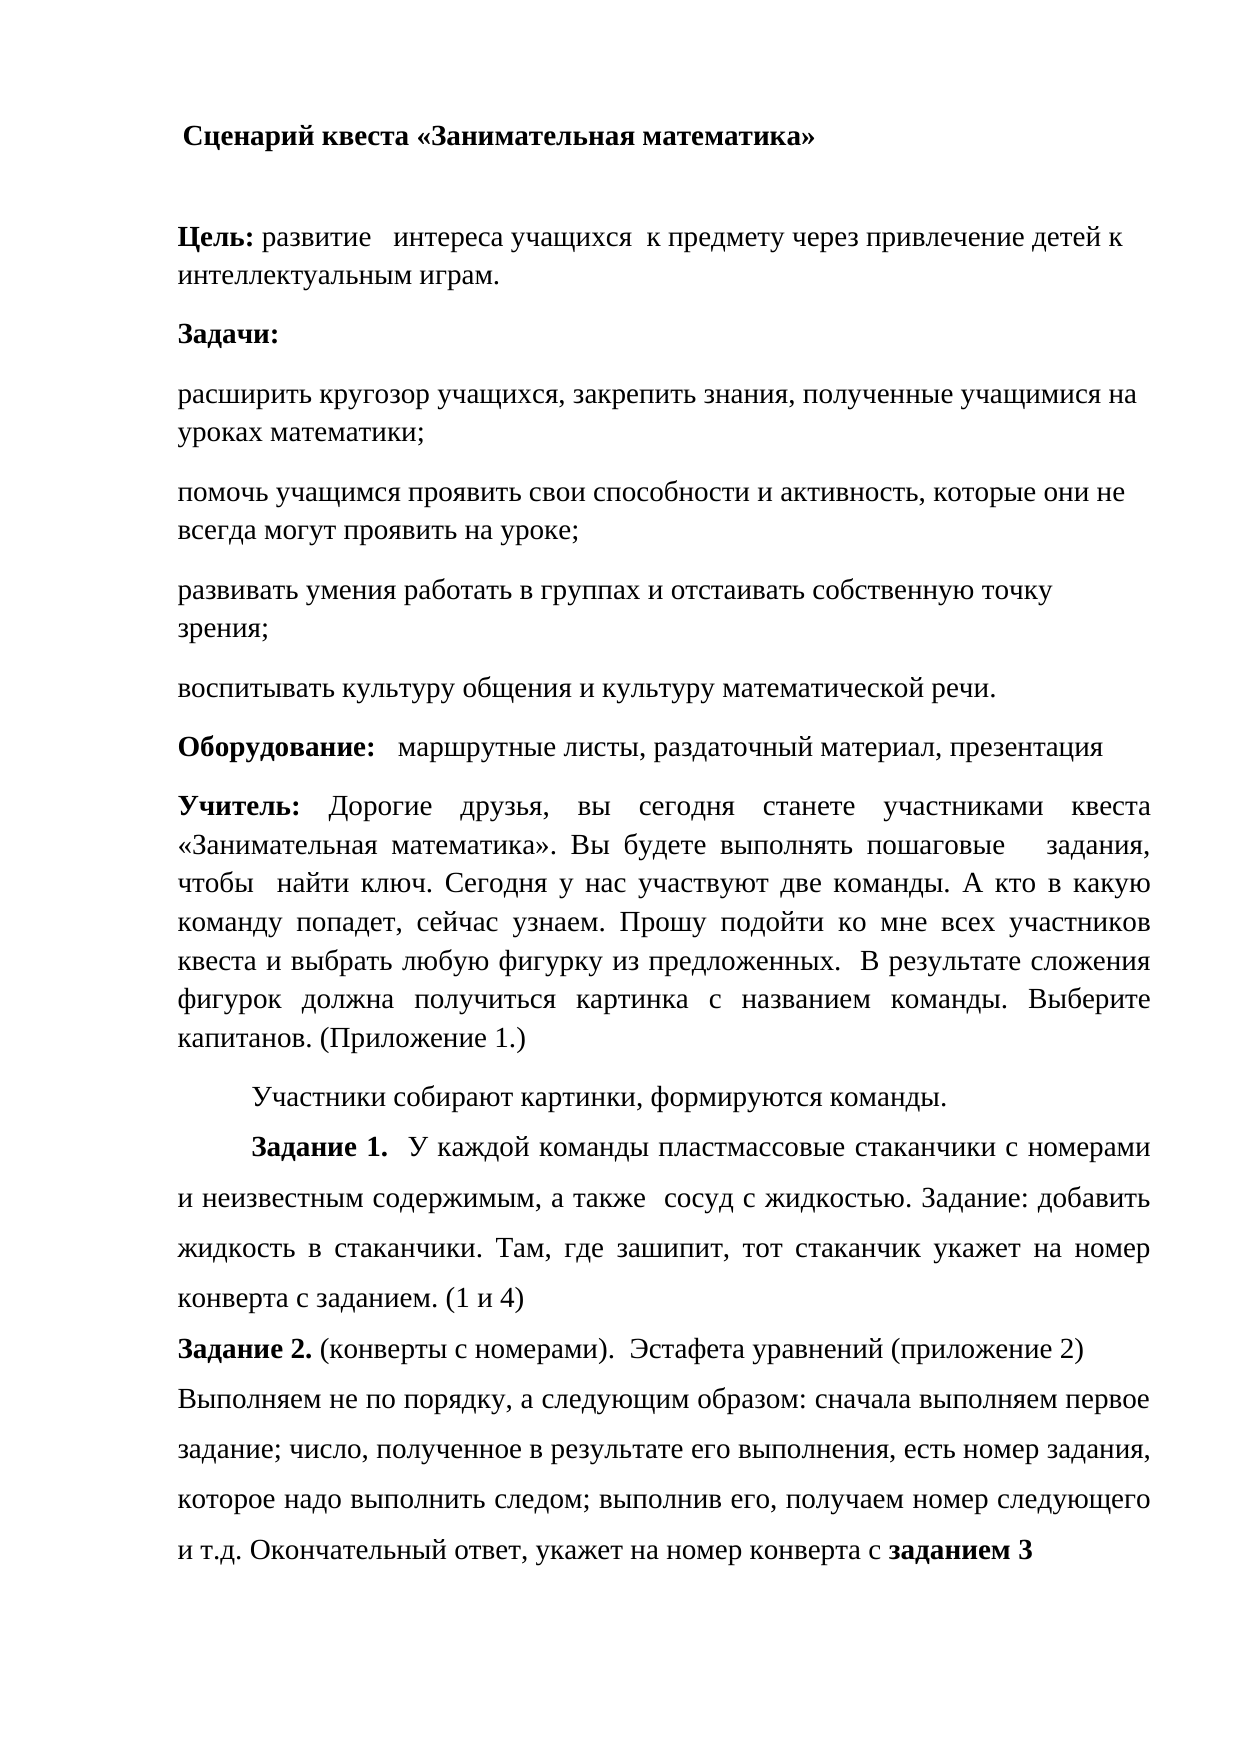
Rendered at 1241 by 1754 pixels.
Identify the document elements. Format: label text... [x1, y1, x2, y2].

text Сценарий квеста «Занимательная математика» [177, 118, 1152, 152]
text Цель: развитие интереса учащихся к предмету через привлечение детей к интеллектуальным играм. [177, 219, 1152, 291]
text помочь учащимся проявить свои способности и активность, которые они не всегда могут проявить на уроке; [177, 474, 1152, 546]
text расширить кругозор учащихся, закрепить знания, полученные учащимися на уроках математики; [177, 376, 1152, 448]
text Задание 2. (конверты с номерами). Эстафета уравнений (приложение 2) [177, 1331, 1152, 1364]
text Задание 1. У каждой команды пластмассовые стаканчики с номерами и неизвестным содержимым, а также сосуд с жидкостью. Задание: добавить жидкость в стаканчики. Там, где зашипит, тот стаканчик укажет на номер конверта с заданием. (1 и 4) [177, 1129, 1152, 1314]
text Участники собирают картинки, формируются команды. [177, 1079, 1152, 1113]
text развивать умения работать в группах и отстаивать собственную точку зрения; [177, 572, 1152, 644]
text Задачи: [177, 317, 1152, 350]
text воспитывать культуру общения и культуру математической речи. [177, 670, 1152, 703]
text Оборудование: маршрутные листы, раздаточный материал, презентация [177, 729, 1152, 763]
text Выполняем не по порядку, а следующим образом: сначала выполняем первое задание; число, полученное в результате его выполнения, есть номер задания, которое надо выполнить следом; выполнив его, получаем номер следующего и т.д. Окончательный ответ, укажет на номер конверта с заданием 3 [177, 1381, 1152, 1566]
text Учитель: Дорогие друзья, вы сегодня станете участниками квеста «Занимательная математика». Вы будете выполнять пошаговые задания, чтобы найти ключ. Сегодня у нас участвуют две команды. А кто в какую команду попадет, сейчас узнаем. Прошу подойти ко мне всех участников квеста и выбрать любую фигурку из предложенных. В результате сложения фигурок должна получиться картинка с названием команды. Выберите капитанов. (Приложение 1.) [177, 788, 1152, 1053]
